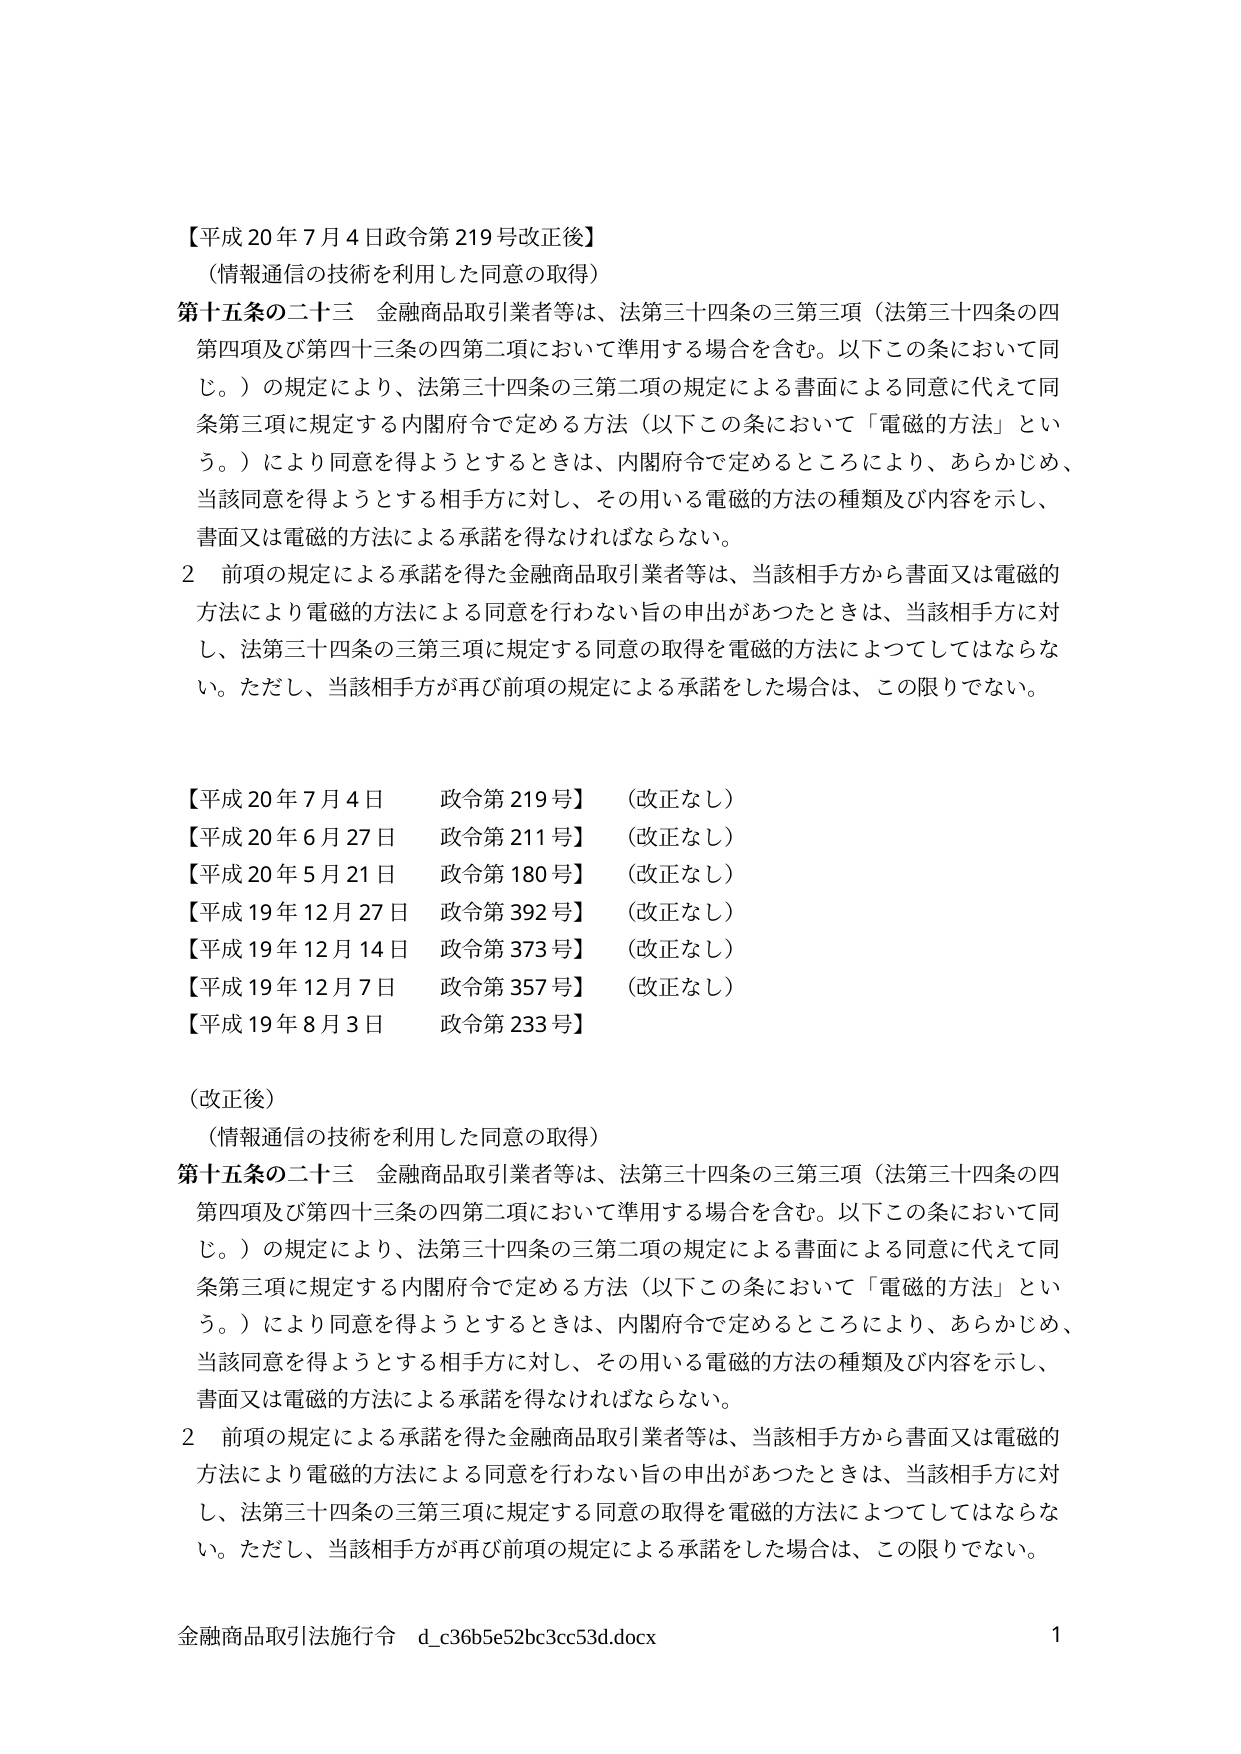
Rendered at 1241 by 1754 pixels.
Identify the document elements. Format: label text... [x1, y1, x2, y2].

text （改正後） [177, 1079, 1063, 1117]
text 【平成19年12月27日 政令第392号】 （改正なし） [177, 892, 1063, 929]
text 【平成19年12月14日 政令第373号】 （改正なし） [177, 929, 1063, 967]
text 【平成19年8月3日 政令第233号】 [177, 1004, 1063, 1042]
text 【平成19年12月7日 政令第357号】 （改正なし） [177, 967, 1063, 1004]
text ２ 前項の規定による承諾を得た金融商品取引業者等は、当該相手方から書面又は電磁的方法により電磁的方法による同意を行わない旨の申出があつたときは、当該相手方に対し、法第三十四条の三第三項に規定する同意の取得を電磁的方法によつてしてはならない。ただし、当該相手方が再び前項の規定による承諾をした場合は、この限りでない。 [177, 554, 1063, 704]
text 第十五条の二十三 金融商品取引業者等は、法第三十四条の三第三項（法第三十四条の四第四項及び第四十三条の四第二項において準用する場合を含む。以下この条において同じ。）の規定により、法第三十四条の三第二項の規定による書面による同意に代えて同条第三項に規定する内閣府令で定める方法（以下この条において「電磁的方法」という。）により同意を得ようとするときは、内閣府令で定めるところにより、あらかじめ、当該同意を得ようとする相手方に対し、その用いる電磁的方法の種類及び内容を示し、書面又は電磁的方法による承諾を得なければならない。 [177, 292, 1063, 554]
text 【平成20年7月4日 政令第219号】 （改正なし） [177, 779, 1063, 817]
text 【平成20年6月27日 政令第211号】 （改正なし） [177, 817, 1063, 854]
text 【平成20年7月4日政令第219号改正後】 [177, 217, 1063, 254]
text 【平成20年5月21日 政令第180号】 （改正なし） [177, 854, 1063, 892]
text ２ 前項の規定による承諾を得た金融商品取引業者等は、当該相手方から書面又は電磁的方法により電磁的方法による同意を行わない旨の申出があつたときは、当該相手方に対し、法第三十四条の三第三項に規定する同意の取得を電磁的方法によつてしてはならない。ただし、当該相手方が再び前項の規定による承諾をした場合は、この限りでない。 [177, 1417, 1063, 1567]
text （情報通信の技術を利用した同意の取得） [196, 1117, 1063, 1154]
text 第十五条の二十三 金融商品取引業者等は、法第三十四条の三第三項（法第三十四条の四第四項及び第四十三条の四第二項において準用する場合を含む。以下この条において同じ。）の規定により、法第三十四条の三第二項の規定による書面による同意に代えて同条第三項に規定する内閣府令で定める方法（以下この条において「電磁的方法」という。）により同意を得ようとするときは、内閣府令で定めるところにより、あらかじめ、当該同意を得ようとする相手方に対し、その用いる電磁的方法の種類及び内容を示し、書面又は電磁的方法による承諾を得なければならない。 [177, 1154, 1063, 1417]
text （情報通信の技術を利用した同意の取得） [196, 254, 1063, 292]
